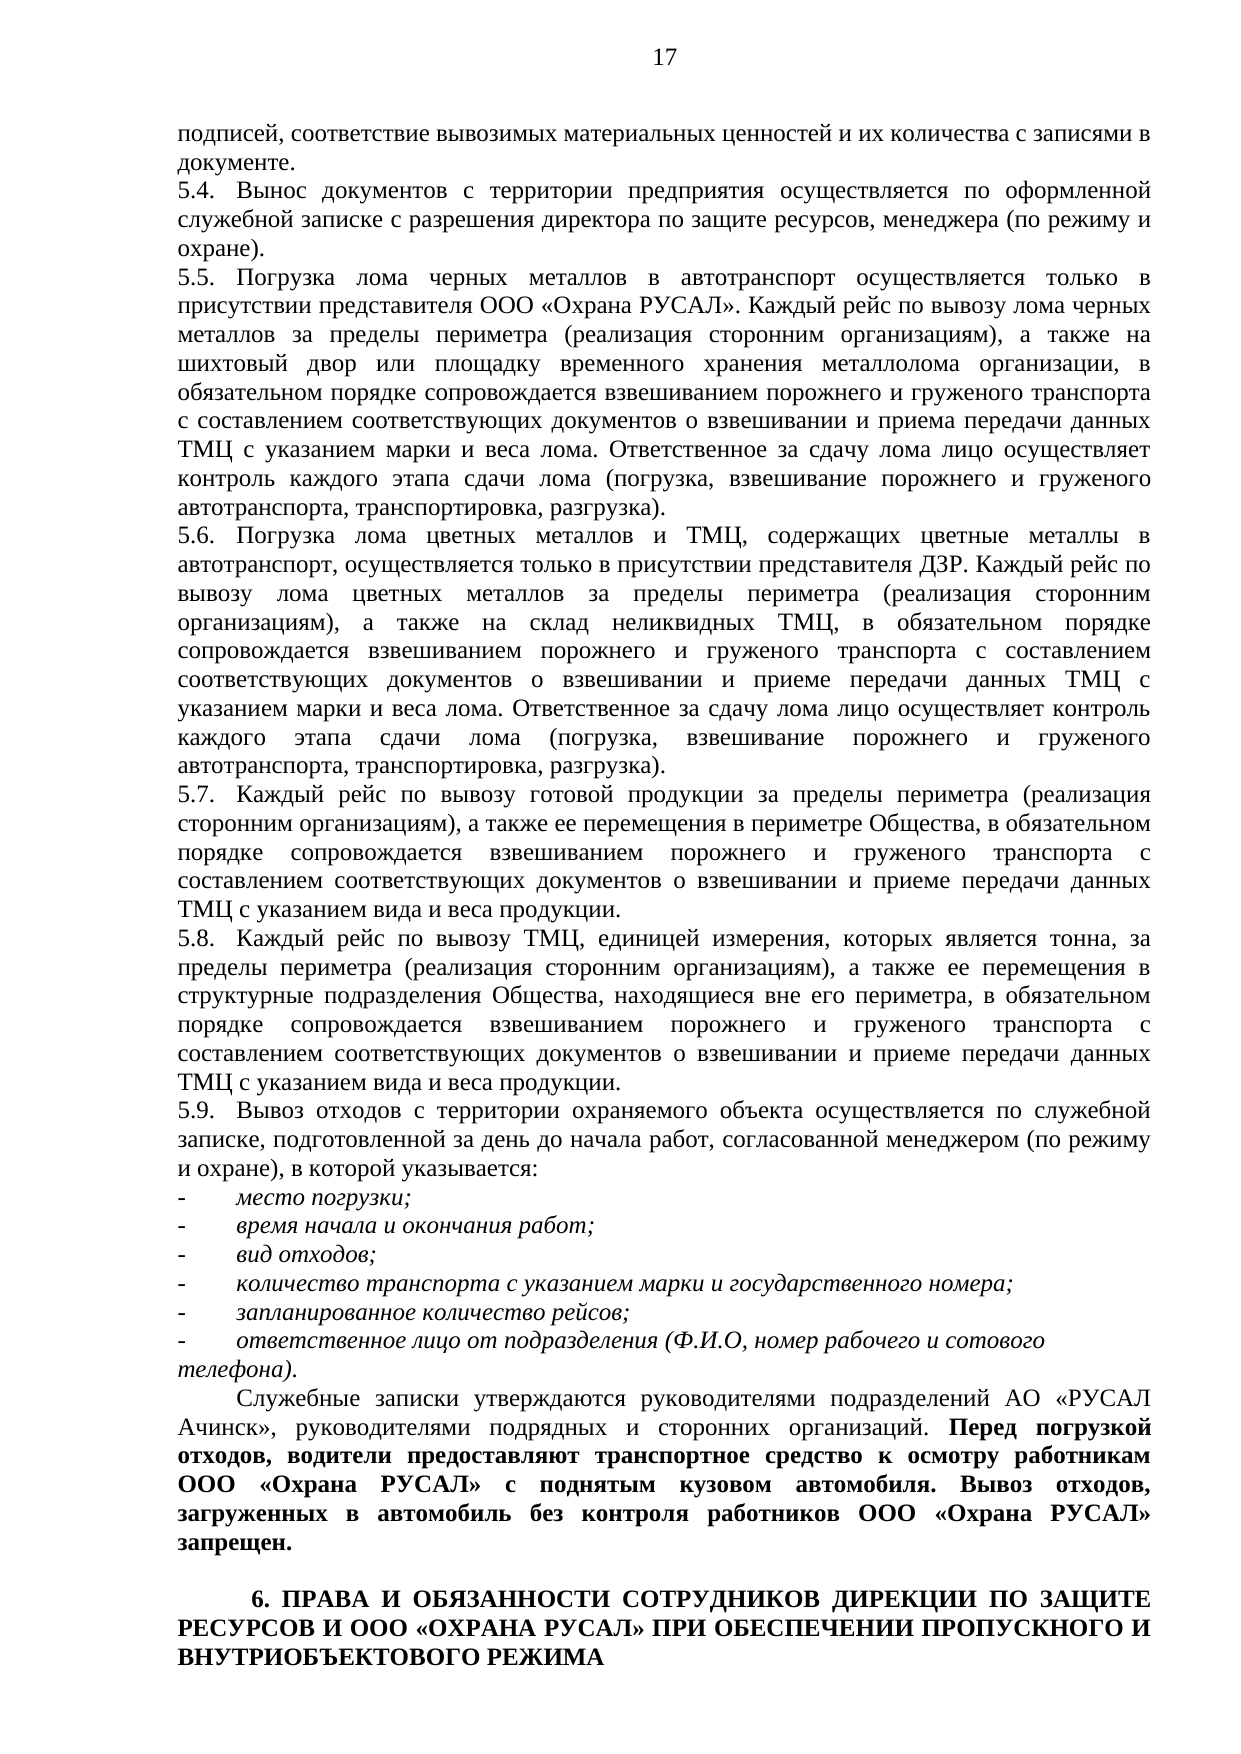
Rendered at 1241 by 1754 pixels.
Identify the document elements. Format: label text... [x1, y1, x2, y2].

text 5.6. Погрузка лома цветных металлов и ТМЦ, содержащих цветные металлы в автотранспорт, осуществляется только в присутствии представителя ДЗР. Каждый рейс по вывозу лома цветных металлов за пределы периметра (реализация сторонним организациям), а также на склад неликвидных ТМЦ, в обязательном порядке сопровождается взвешиванием порожнего и груженого транспорта с составлением соответствующих документов о взвешивании и приеме передачи данных ТМЦ с указанием марки и веса лома. Ответственное за сдачу лома лицо осуществляет контроль каждого этапа сдачи лома (погрузка, взвешивание порожнего и груженого автотранспорта, транспортировка, разгрузка). [177, 521, 1152, 779]
text 6. ПРАВА И ОБЯЗАННОСТИ СОТРУДНИКОВ ДИРЕКЦИИ ПО ЗАЩИТЕ РЕСУРСОВ И ООО «ОХРАНА РУСАЛ» ПРИ ОБЕСПЕЧЕНИИ ПРОПУСКНОГО И ВНУТРИОБЪЕКТОВОГО РЕЖИМА [177, 1584, 1152, 1671]
text 5.7. Каждый рейс по вывозу готовой продукции за пределы периметра (реализация сторонним организациям), а также ее перемещения в периметре Общества, в обязательном порядке сопровождается взвешиванием порожнего и груженого транспорта с составлением соответствующих документов о взвешивании и приеме передачи данных ТМЦ с указанием вида и веса продукции. [177, 779, 1152, 923]
text 5.4. Вынос документов с территории предприятия осуществляется по оформленной служебной записке с разрешения директора по защите ресурсов, менеджера (по режиму и охране). [177, 176, 1152, 262]
text - количество транспорта с указанием марки и государственного номера; [177, 1268, 1152, 1297]
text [177, 118, 1152, 176]
text 5.8. Каждый рейс по вывозу ТМЦ, единицей измерения, которых является тонна, за пределы периметра (реализация сторонним организациям), а также ее перемещения в структурные подразделения Общества, находящиеся вне его периметра, в обязательном порядке сопровождается взвешиванием порожнего и груженого транспорта с составлением соответствующих документов о взвешивании и приеме передачи данных ТМЦ с указанием вида и веса продукции. [177, 923, 1152, 1096]
text - время начала и окончания работ; [177, 1211, 1152, 1239]
text 5.5. Погрузка лома черных металлов в автотранспорт осуществляется только в присутствии представителя ООО «Охрана РУСАЛ». Каждый рейс по вывозу лома черных металлов за пределы периметра (реализация сторонним организациям), а также на шихтовый двор или площадку временного хранения металлолома организации, в обязательном порядке сопровождается взвешиванием порожнего и груженого транспорта с составлением соответствующих документов о взвешивании и приема передачи данных ТМЦ с указанием марки и веса лома. Ответственное за сдачу лома лицо осуществляет контроль каждого этапа сдачи лома (погрузка, взвешивание порожнего и груженого автотранспорта, транспортировка, разгрузка). [177, 262, 1152, 521]
text - место погрузки; [177, 1182, 1152, 1211]
text - запланированное количество рейсов; [177, 1297, 1152, 1326]
text Служебные записки утверждаются руководителями подразделений АО «РУСАЛ Ачинск», руководителями подрядных и сторонних организаций. Перед погрузкой отходов, водители предоставляют транспортное средство к осмотру работникам ООО «Охрана РУСАЛ» с поднятым кузовом автомобиля. Вывоз отходов, загруженных в автомобиль без контроля работников ООО «Охрана РУСАЛ» запрещен. [177, 1383, 1152, 1556]
text - ответственное лицо от подразделения (Ф.И.О, номер рабочего и сотового телефона). [177, 1326, 1152, 1383]
text - вид отходов; [177, 1239, 1152, 1268]
text 5.9. Вывоз отходов с территории охраняемого объекта осуществляется по служебной записке, подготовленной за день до начала работ, согласованной менеджером (по режиму и охране), в которой указывается: [177, 1096, 1152, 1182]
